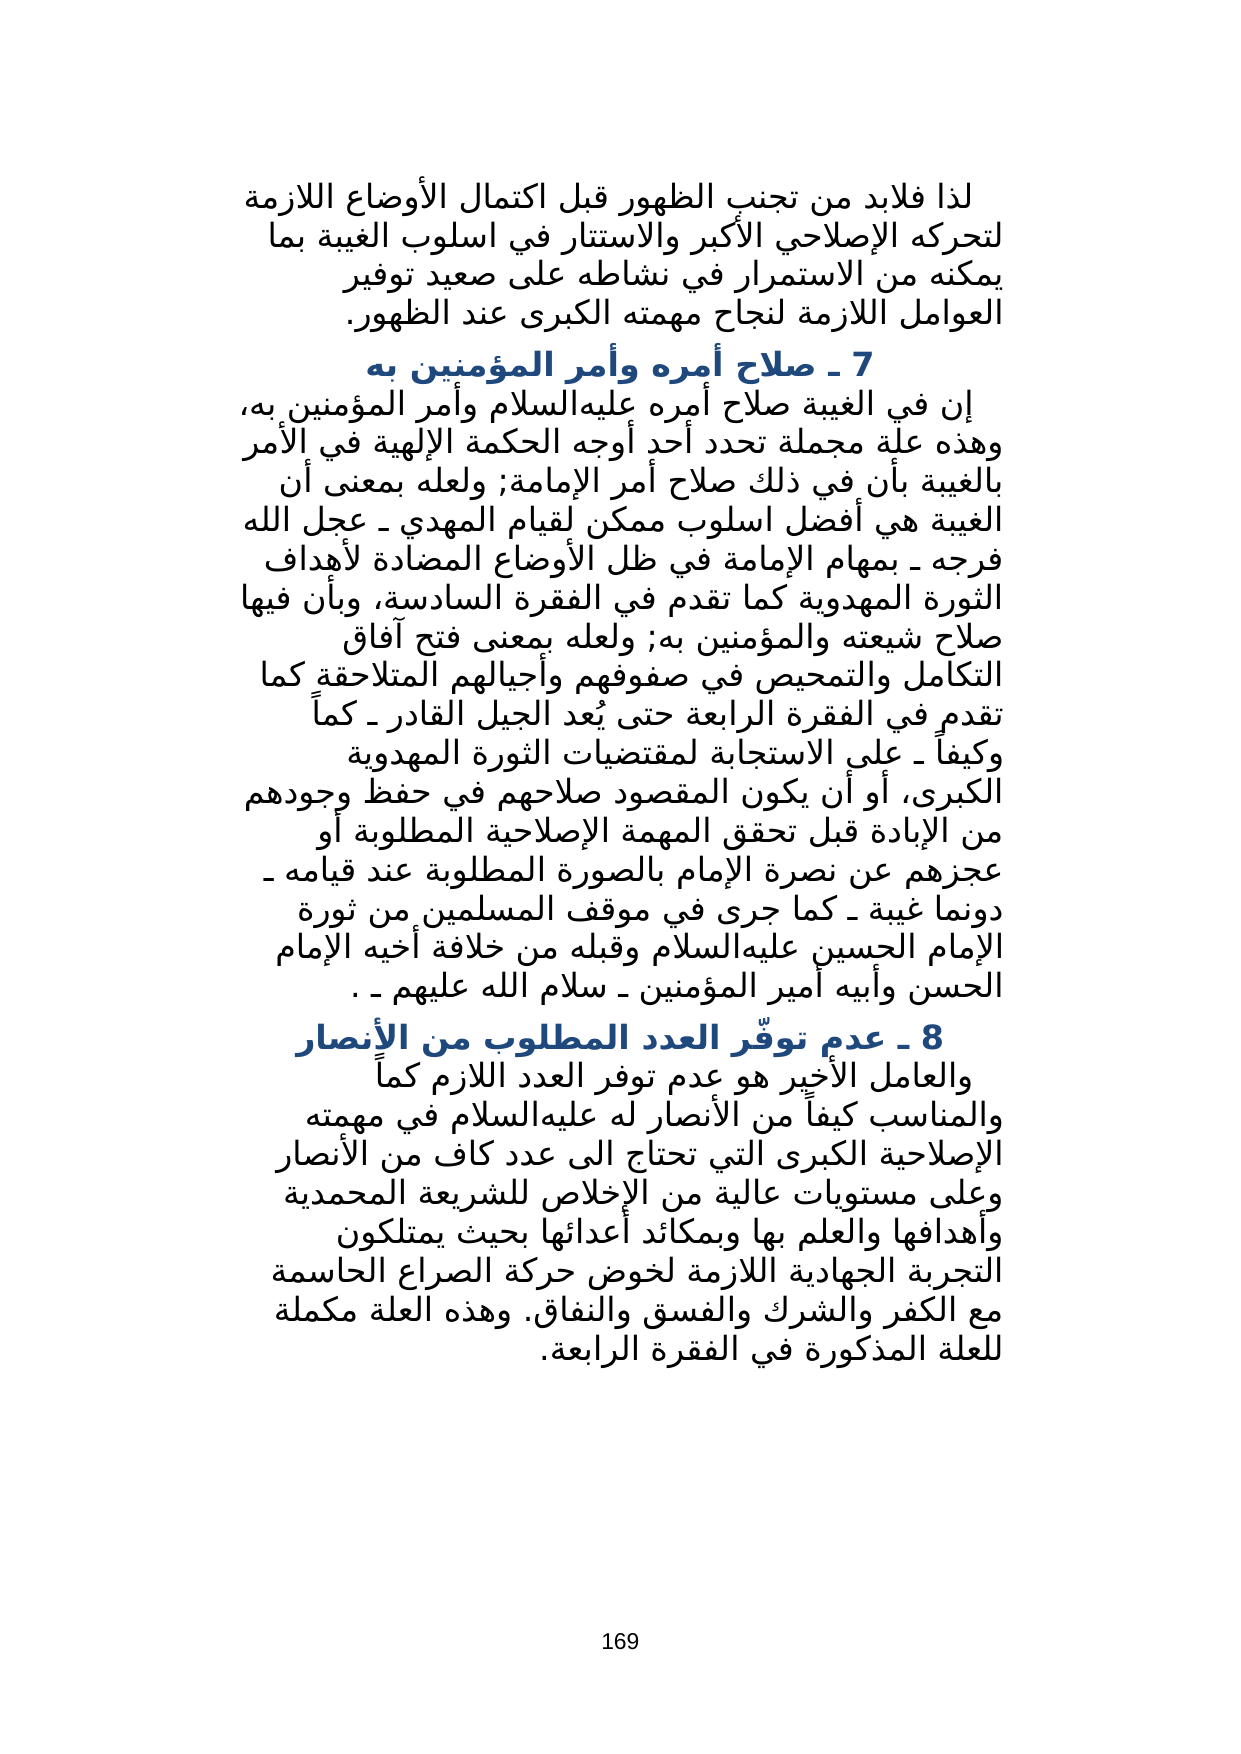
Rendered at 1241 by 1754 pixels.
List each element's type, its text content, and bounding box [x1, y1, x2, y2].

subtitle 8 ـ عدم توفّر العدد المطلوب من الأنصار [236, 1018, 1004, 1057]
text إن في الغيبة صلاح أمره عليه‌السلام وأمر المؤمنين به، وهذه علة مجملة تحدد أحد أوجه الحكمة الإلهية في الأمر بالغيبة بأن في ذلك صلاح أمر الإمامة; ولعله بمعنى أن الغيبة هي أفضل اسلوب ممكن لقيام المهدي ـ عجل الله فرجه ـ بمهام الإمامة في ظل الأوضاع المضادة لأهداف الثورة المهدوية كما تقدم في الفقرة السادسة، وبأن فيها صلاح شيعته والمؤمنين به; ولعله بمعنى فتح آفاق التكامل والتمحيص في صفوفهم وأجيالهم المتلاحقة كما تقدم في الفقرة الرابعة حتى يُعد الجيل القادر ـ كماً وكيفاً ـ على الاستجابة لمقتضيات الثورة المهدوية الكبرى، أو أن يكون المقصود صلاحهم في حفظ وجودهم من الإبادة قبل تحقق المهمة الإصلاحية المطلوبة أو عجزهم عن نصرة الإمام بالصورة المطلوبة عند قيامه ـ دونما غيبة ـ كما جرى في موقف المسلمين من ثورة الإمام الحسين عليه‌السلام وقبله من خلافة أخيه الإمام الحسن وأبيه أمير المؤمنين ـ سلام الله عليهم ـ . [236, 384, 1004, 1006]
subtitle 7 ـ صلاح أمره وأمر المؤمنين به [236, 345, 1004, 384]
text والعامل الأخير هو عدم توفر العدد اللازم كماً والمناسب كيفاً من الأنصار له عليه‌السلام في مهمته الإصلاحية الكبرى التي تحتاج الى عدد كاف من الأنصار وعلى مستويات عالية من الإخلاص للشريعة المحمدية وأهدافها والعلم بها وبمكائد أعدائها بحيث يمتلكون التجربة الجهادية اللازمة لخوض حركة الصراع الحاسمة مع الكفر والشرك والفسق والنفاق. وهذه العلة مكملة للعلة المذكورة في الفقرة الرابعة. [236, 1057, 1004, 1368]
text لذا فلابد من تجنب الظهور قبل اكتمال الأوضاع اللازمة لتحركه الإصلاحي الأكبر والاستتار في اسلوب الغيبة بما يمكنه من الاستمرار في نشاطه على صعيد توفير العوامل اللازمة لنجاح مهمته الكبرى عند الظهور. [236, 177, 1004, 333]
